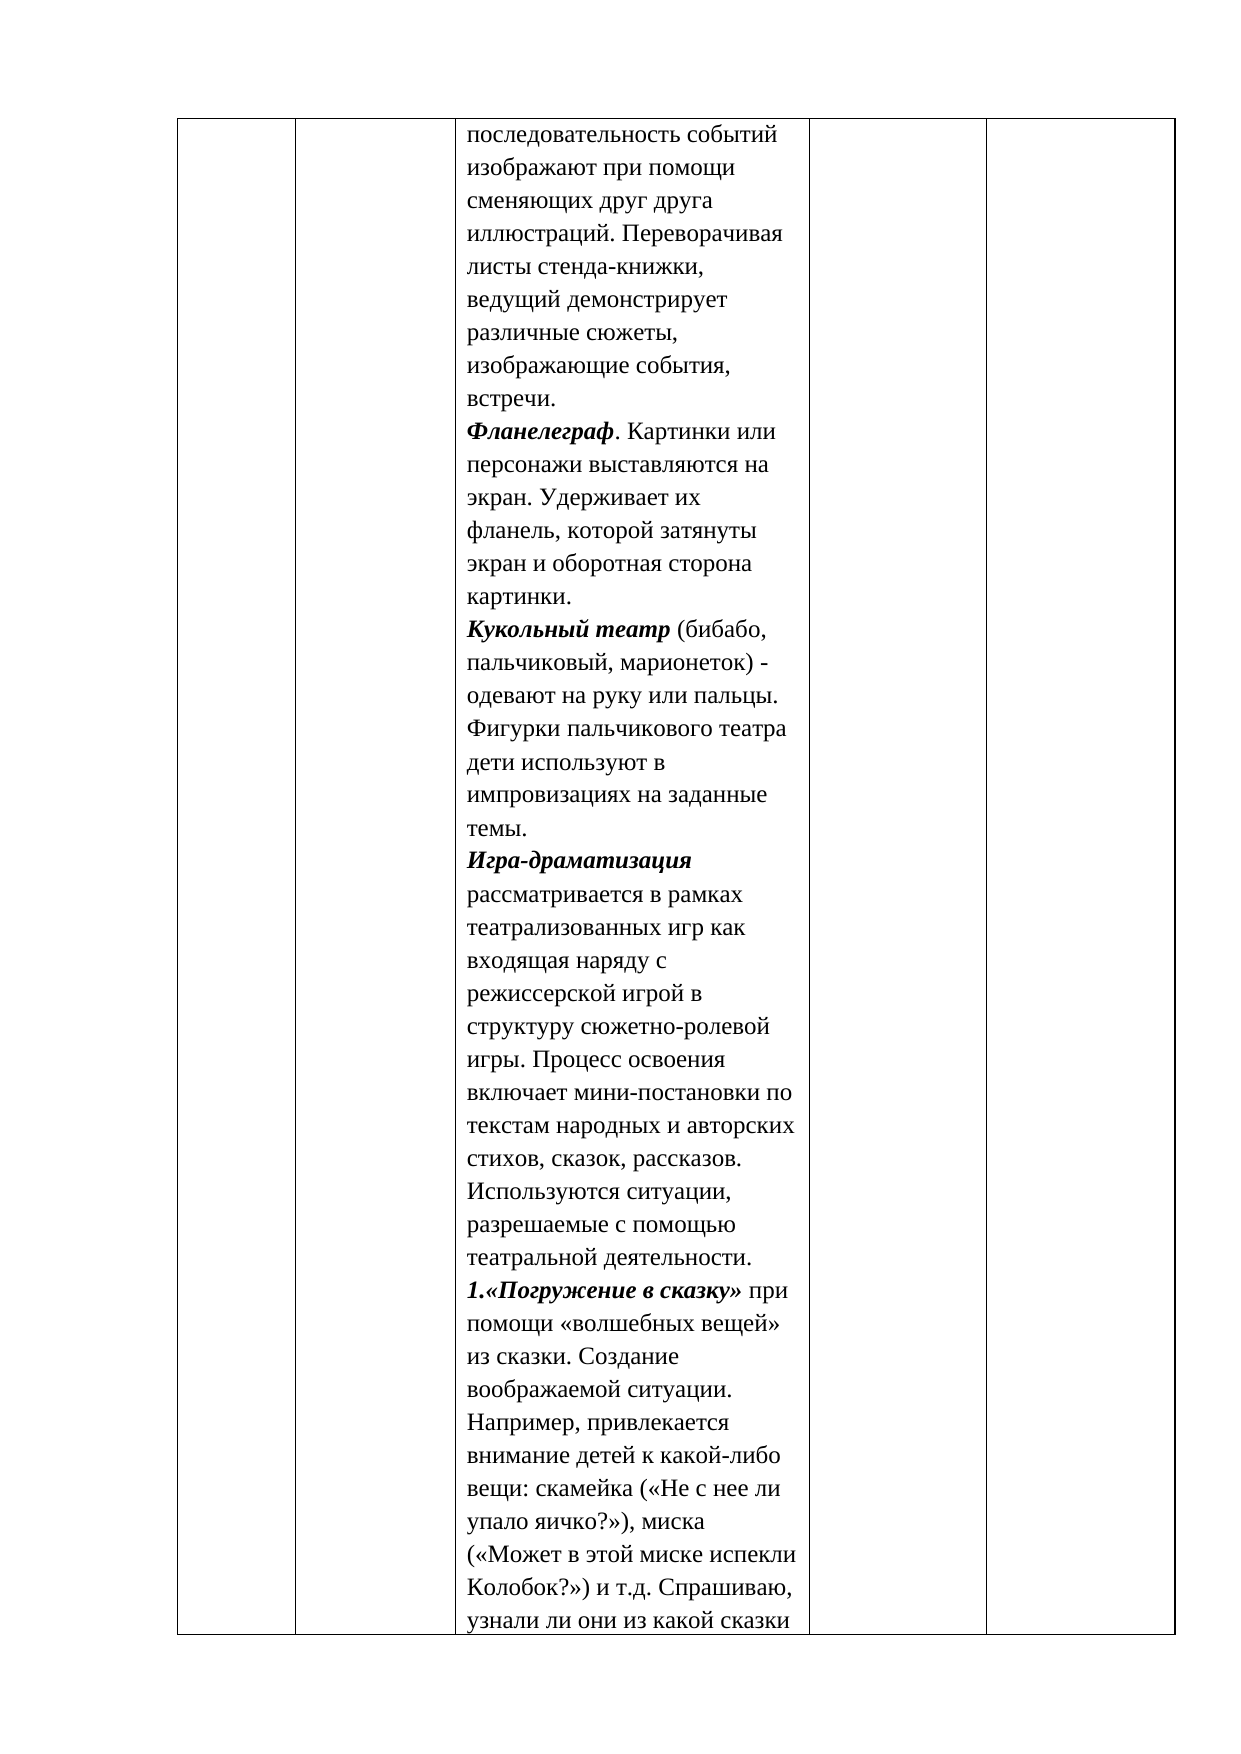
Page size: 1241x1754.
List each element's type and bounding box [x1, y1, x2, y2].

table_cell [987, 119, 1174, 1634]
table_cell [178, 119, 295, 1634]
table_cell [810, 119, 986, 1634]
table_cell [296, 119, 455, 1634]
table_cell [456, 119, 809, 1634]
